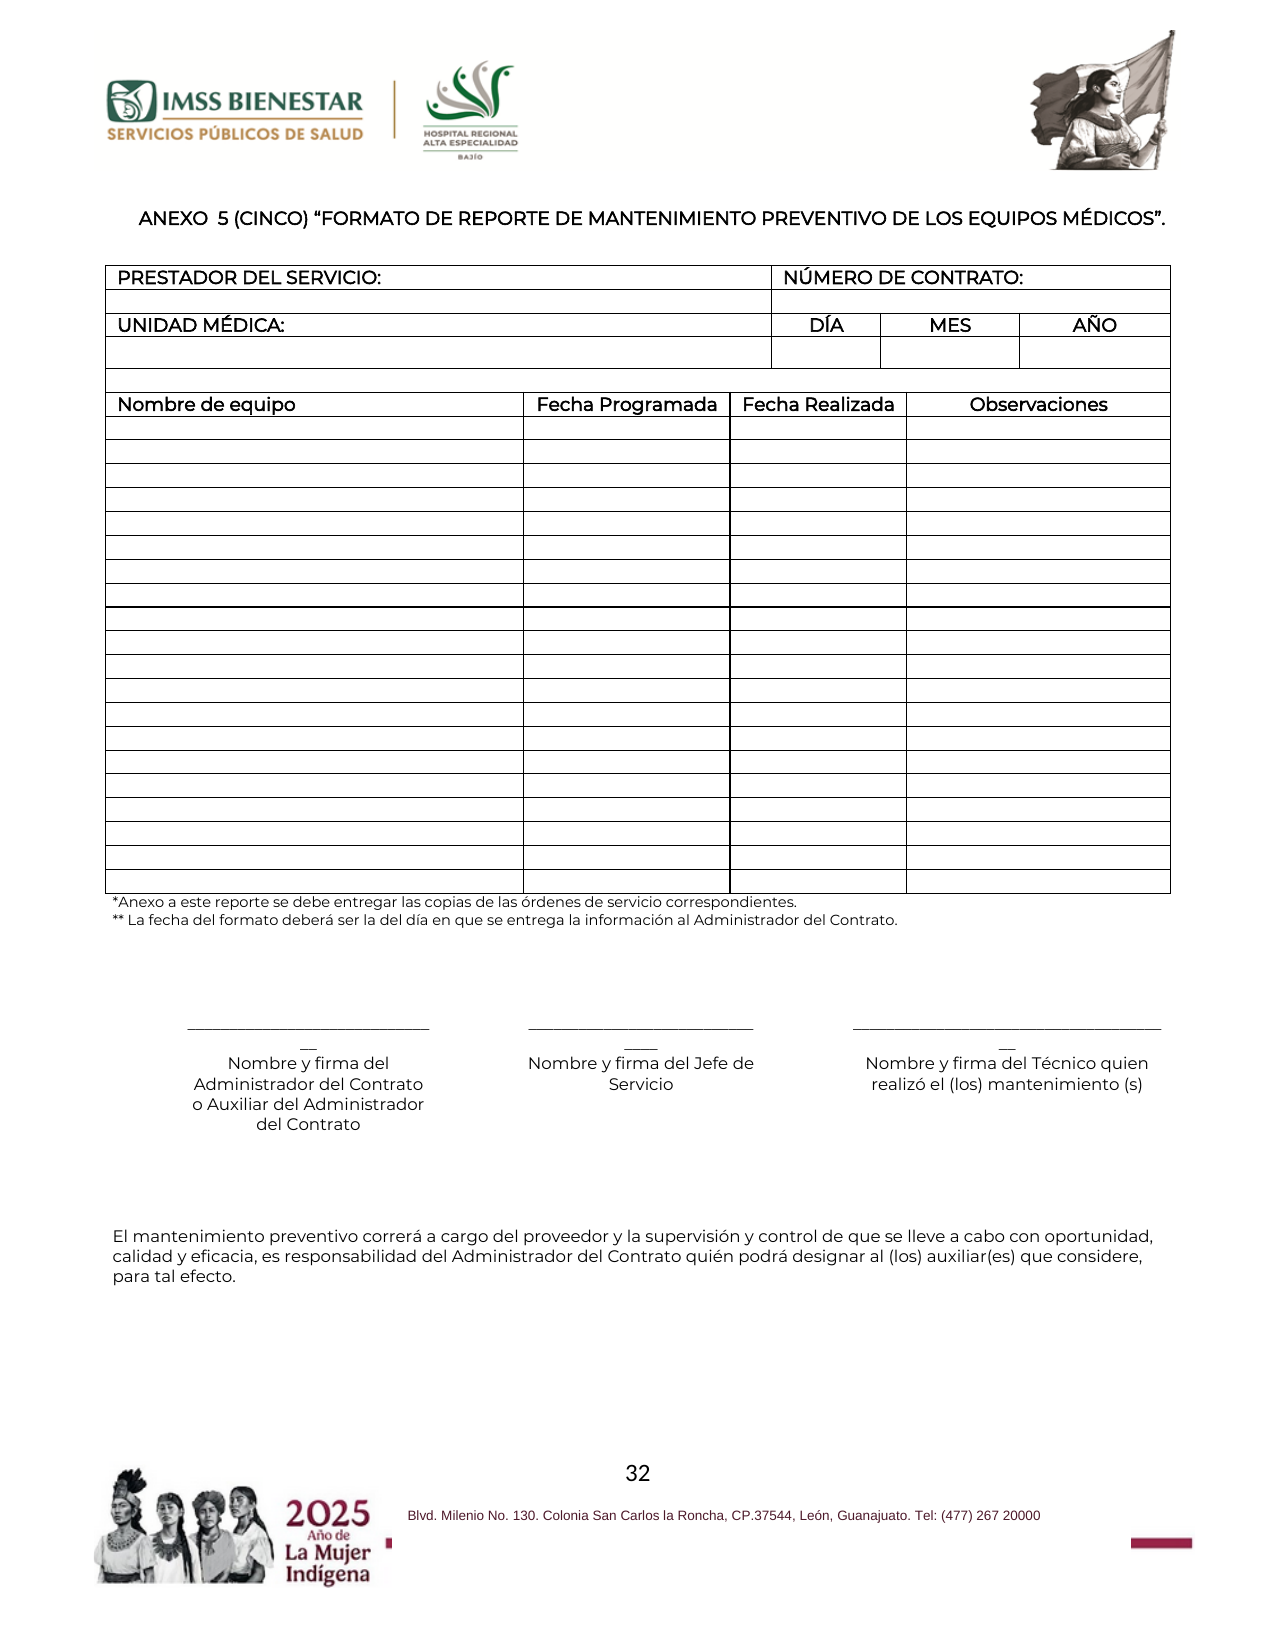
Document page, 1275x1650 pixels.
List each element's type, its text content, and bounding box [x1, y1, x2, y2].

table_cell [524, 774, 729, 797]
table_cell [106, 798, 523, 821]
table_cell [106, 464, 523, 487]
table_cell [731, 751, 906, 773]
table_cell [907, 822, 1170, 845]
table_cell DÍA [772, 314, 880, 336]
table_cell [524, 727, 729, 749]
table_cell [731, 727, 906, 749]
table_cell [907, 798, 1170, 821]
table_cell [106, 727, 523, 749]
table_cell UNIDAD MÉDICA: [106, 314, 771, 336]
table_cell [907, 727, 1170, 749]
table_cell [524, 822, 729, 845]
table_cell [907, 464, 1170, 487]
table_cell [731, 798, 906, 821]
table_cell [524, 440, 729, 463]
table_cell [524, 846, 729, 869]
table_cell [731, 870, 906, 893]
table_cell [731, 536, 906, 559]
table_cell [106, 488, 523, 511]
table_cell [731, 584, 906, 606]
table_cell [907, 679, 1170, 702]
table_cell [907, 774, 1170, 797]
table_cell [907, 631, 1170, 654]
table_cell [907, 584, 1170, 606]
table_cell [907, 440, 1170, 463]
table_cell [106, 440, 523, 463]
table_cell [731, 512, 906, 535]
table_cell [106, 774, 523, 797]
picture [93, 1456, 1196, 1588]
table_cell [907, 512, 1170, 535]
table_cell [731, 822, 906, 845]
table_cell [106, 290, 771, 312]
table_cell [524, 679, 729, 702]
table_cell [731, 631, 906, 654]
text ANEXO 5 (CINCO) “FORMATO DE REPORTE DE MANTENIMIENTO PREVENTIVO DE LOS EQUIPOS MÉDICOS”. [112, 207, 1162, 229]
table_cell Observaciones [907, 393, 1170, 416]
table_cell [106, 846, 523, 869]
table_cell [524, 870, 729, 893]
table_header _______________________________ Nombre y firma del Jefe de Servicio [441, 1013, 766, 1158]
table_cell [907, 655, 1170, 678]
table_cell [106, 584, 523, 606]
table_cell [106, 608, 523, 630]
table_cell [106, 679, 523, 702]
table_cell [907, 488, 1170, 511]
table_cell [106, 512, 523, 535]
table_cell [907, 536, 1170, 559]
table_cell [731, 655, 906, 678]
table_header NÚMERO DE CONTRATO: [772, 266, 1170, 288]
table_cell [524, 560, 729, 582]
table_cell [1020, 337, 1170, 368]
table_cell [524, 631, 729, 654]
table_cell Fecha Realizada [731, 393, 906, 416]
table_cell [772, 337, 880, 368]
table_cell [524, 655, 729, 678]
table_header _______________________________________ Nombre y firma del Técnico quien realizó el (los) mantenimiento (s) [766, 1013, 1174, 1158]
table_cell [731, 417, 906, 439]
picture [93, 30, 1181, 171]
table_cell [524, 417, 729, 439]
table_cell [106, 703, 523, 726]
table_cell [907, 417, 1170, 439]
table_header PRESTADOR DEL SERVICIO: [106, 266, 771, 288]
table_cell AÑO [1020, 314, 1170, 336]
table_cell [731, 464, 906, 487]
table_cell [731, 679, 906, 702]
table_cell [106, 631, 523, 654]
table_cell [106, 337, 771, 368]
text ** La fecha del formato deberá ser la del día en que se entrega la información al Administrador del Contrato. [112, 911, 1162, 929]
table_cell [106, 560, 523, 582]
table_cell [524, 751, 729, 773]
table_cell [524, 536, 729, 559]
text *Anexo a este reporte se debe entregar las copias de las órdenes de servicio correspondientes. [112, 894, 1162, 911]
table_cell [524, 703, 729, 726]
table_cell [106, 655, 523, 678]
table_cell [907, 846, 1170, 869]
table_cell [731, 774, 906, 797]
table_cell [731, 846, 906, 869]
table_cell MES [881, 314, 1019, 336]
table_cell [106, 870, 523, 893]
table_cell [524, 584, 729, 606]
table_cell [907, 608, 1170, 630]
table_cell [907, 751, 1170, 773]
table_cell [524, 488, 729, 511]
table_cell [106, 751, 523, 773]
table_cell [524, 798, 729, 821]
table_cell Nombre de equipo [106, 393, 523, 416]
table_cell [731, 703, 906, 726]
table_cell [524, 512, 729, 535]
table_cell Fecha Programada [524, 393, 729, 416]
table_cell [731, 440, 906, 463]
table_cell [524, 608, 729, 630]
table_cell [106, 369, 1170, 392]
table_cell [524, 464, 729, 487]
table_cell [106, 536, 523, 559]
table_cell [881, 337, 1019, 368]
table_cell [106, 822, 523, 845]
table_cell [731, 488, 906, 511]
table_header _______________________________ Nombre y firma del Administrador del Contrato o Auxiliar del Administrador del Contrato [101, 1013, 441, 1158]
table_cell [907, 703, 1170, 726]
table_cell [907, 560, 1170, 582]
table_cell [907, 870, 1170, 893]
table_cell [731, 608, 906, 630]
text El mantenimiento preventivo correrá a cargo del proveedor y la supervisión y control de que se lleve a cabo con oportunidad, calidad y eficacia, es responsabilidad del Administrador del Contrato quién podrá designar al (los) auxiliar(es) que considere, para tal efecto. [112, 1226, 1162, 1287]
table_cell [772, 290, 1170, 312]
table_cell [731, 560, 906, 582]
table_cell [106, 417, 523, 439]
